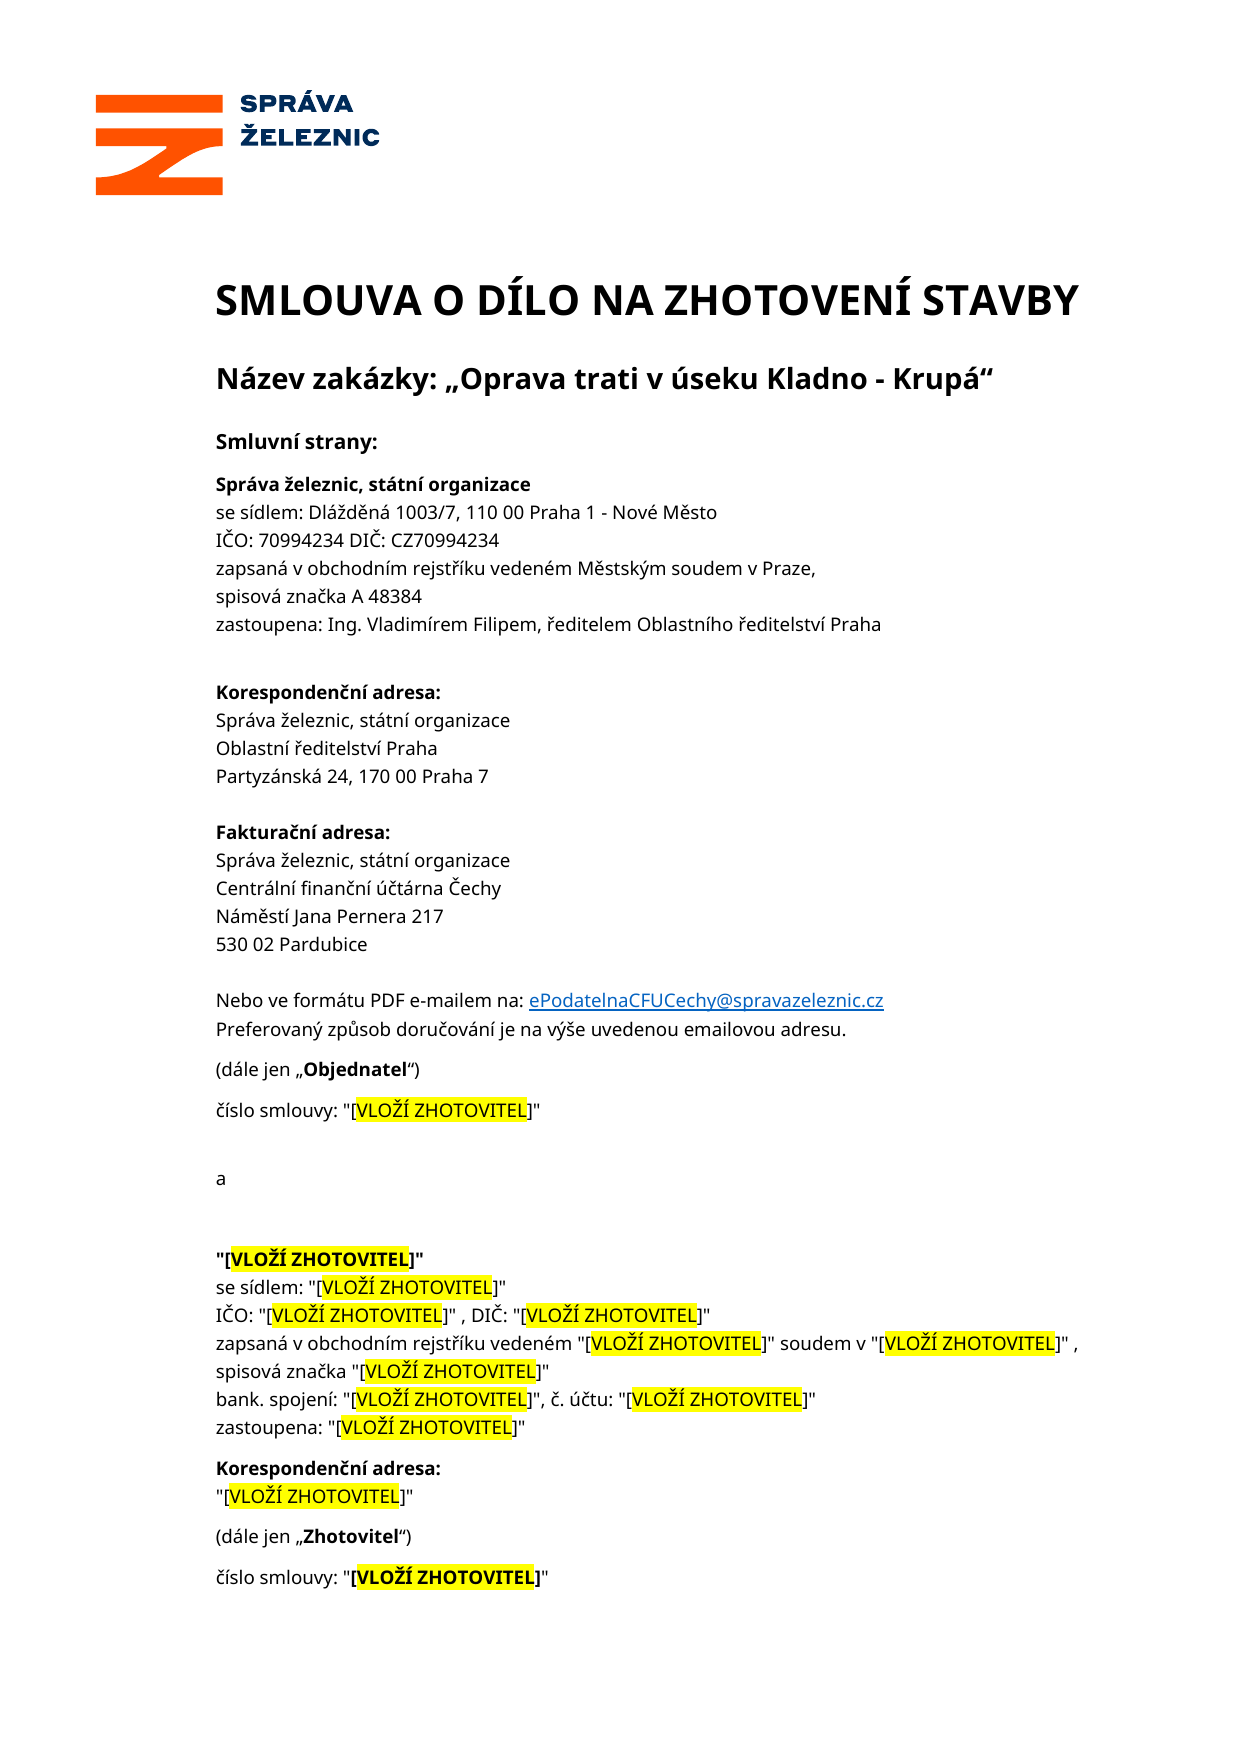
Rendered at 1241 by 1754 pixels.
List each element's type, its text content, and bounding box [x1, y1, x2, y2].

text 530 02 Pardubice [216, 932, 1093, 957]
text se sídlem: Dlážděná 1003/7, 110 00 Praha 1 - Nové Město [216, 499, 1093, 524]
text Smluvní strany: [216, 427, 1093, 456]
text zastoupena: Ing. Vladimírem Filipem, ředitelem Oblastního ředitelství Praha [216, 611, 1093, 637]
text Centrální finanční účtárna Čechy [216, 876, 1093, 901]
text číslo smlouvy: "[VLOŽÍ ZHOTOVITEL]" [534, 1564, 1093, 1590]
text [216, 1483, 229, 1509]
text Oblastní ředitelství Praha [216, 736, 1093, 761]
text číslo smlouvy: "[VLOŽÍ ZHOTOVITEL]" [527, 1097, 1093, 1122]
text "[VLOŽÍ ZHOTOVITEL]" [409, 1246, 1093, 1272]
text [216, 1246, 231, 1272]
text se sídlem: "[VLOŽÍ ZHOTOVITEL]" [216, 1274, 1093, 1300]
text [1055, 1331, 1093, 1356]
text IČO: 70994234 DIČ: CZ70994234 [216, 527, 1093, 552]
text číslo smlouvy: "[VLOŽÍ ZHOTOVITEL]" [216, 1097, 356, 1122]
text zapsaná v obchodním rejstříku vedeném "[VLOŽÍ ZHOTOVITEL]" soudem v "[VLOŽÍ ZHOTOVITEL]" , [216, 1331, 591, 1356]
text bank. spojení: "[VLOŽÍ ZHOTOVITEL]", č. účtu: "[VLOŽÍ ZHOTOVITEL]" [802, 1387, 1093, 1412]
text Náměstí Jana Pernera 217 [216, 904, 1093, 929]
text Preferovaný způsob doručování je na výše uvedenou emailovou adresu. [216, 1016, 1093, 1041]
text zastoupena: "[VLOŽÍ ZHOTOVITEL]" [216, 1414, 1093, 1440]
text Správa železnic, státní organizace [216, 708, 1093, 733]
text Korespondenční adresa: [216, 679, 1093, 705]
text Korespondenční adresa: [216, 1455, 1093, 1481]
text Partyzánská 24, 170 00 Praha 7 [216, 764, 1093, 789]
text a [216, 1165, 1093, 1191]
text SMLOUVA O DÍLO NA ZHOTOVENÍ STAVBY [216, 271, 1093, 328]
text "[VLOŽÍ ZHOTOVITEL]" [399, 1483, 1093, 1509]
text Správa železnic, státní organizace [216, 848, 1093, 873]
text Správa železnic, státní organizace [216, 471, 1093, 496]
text číslo smlouvy: "[VLOŽÍ ZHOTOVITEL]" [216, 1564, 357, 1590]
text Fakturační adresa: [216, 820, 1093, 845]
text (dále jen „Zhotovitel“) [216, 1524, 1093, 1549]
text Název zakázky: „Oprava trati v úseku Kladno - Krupá“ [216, 358, 1093, 398]
text zapsaná v obchodním rejstříku vedeném Městským soudem v Praze, [216, 555, 1093, 581]
text IČO: "[VLOŽÍ ZHOTOVITEL]" , DIČ: "[VLOŽÍ ZHOTOVITEL]" [216, 1302, 1093, 1328]
text (dále jen „Objednatel“) [216, 1056, 1093, 1082]
text spisová značka A 48384 [216, 583, 1093, 608]
text spisová značka "[VLOŽÍ ZHOTOVITEL]" [216, 1358, 1093, 1384]
text Nebo ve formátu PDF e-mailem na: ePodatelnaCFUCechy@spravazeleznic.cz [216, 988, 1093, 1013]
